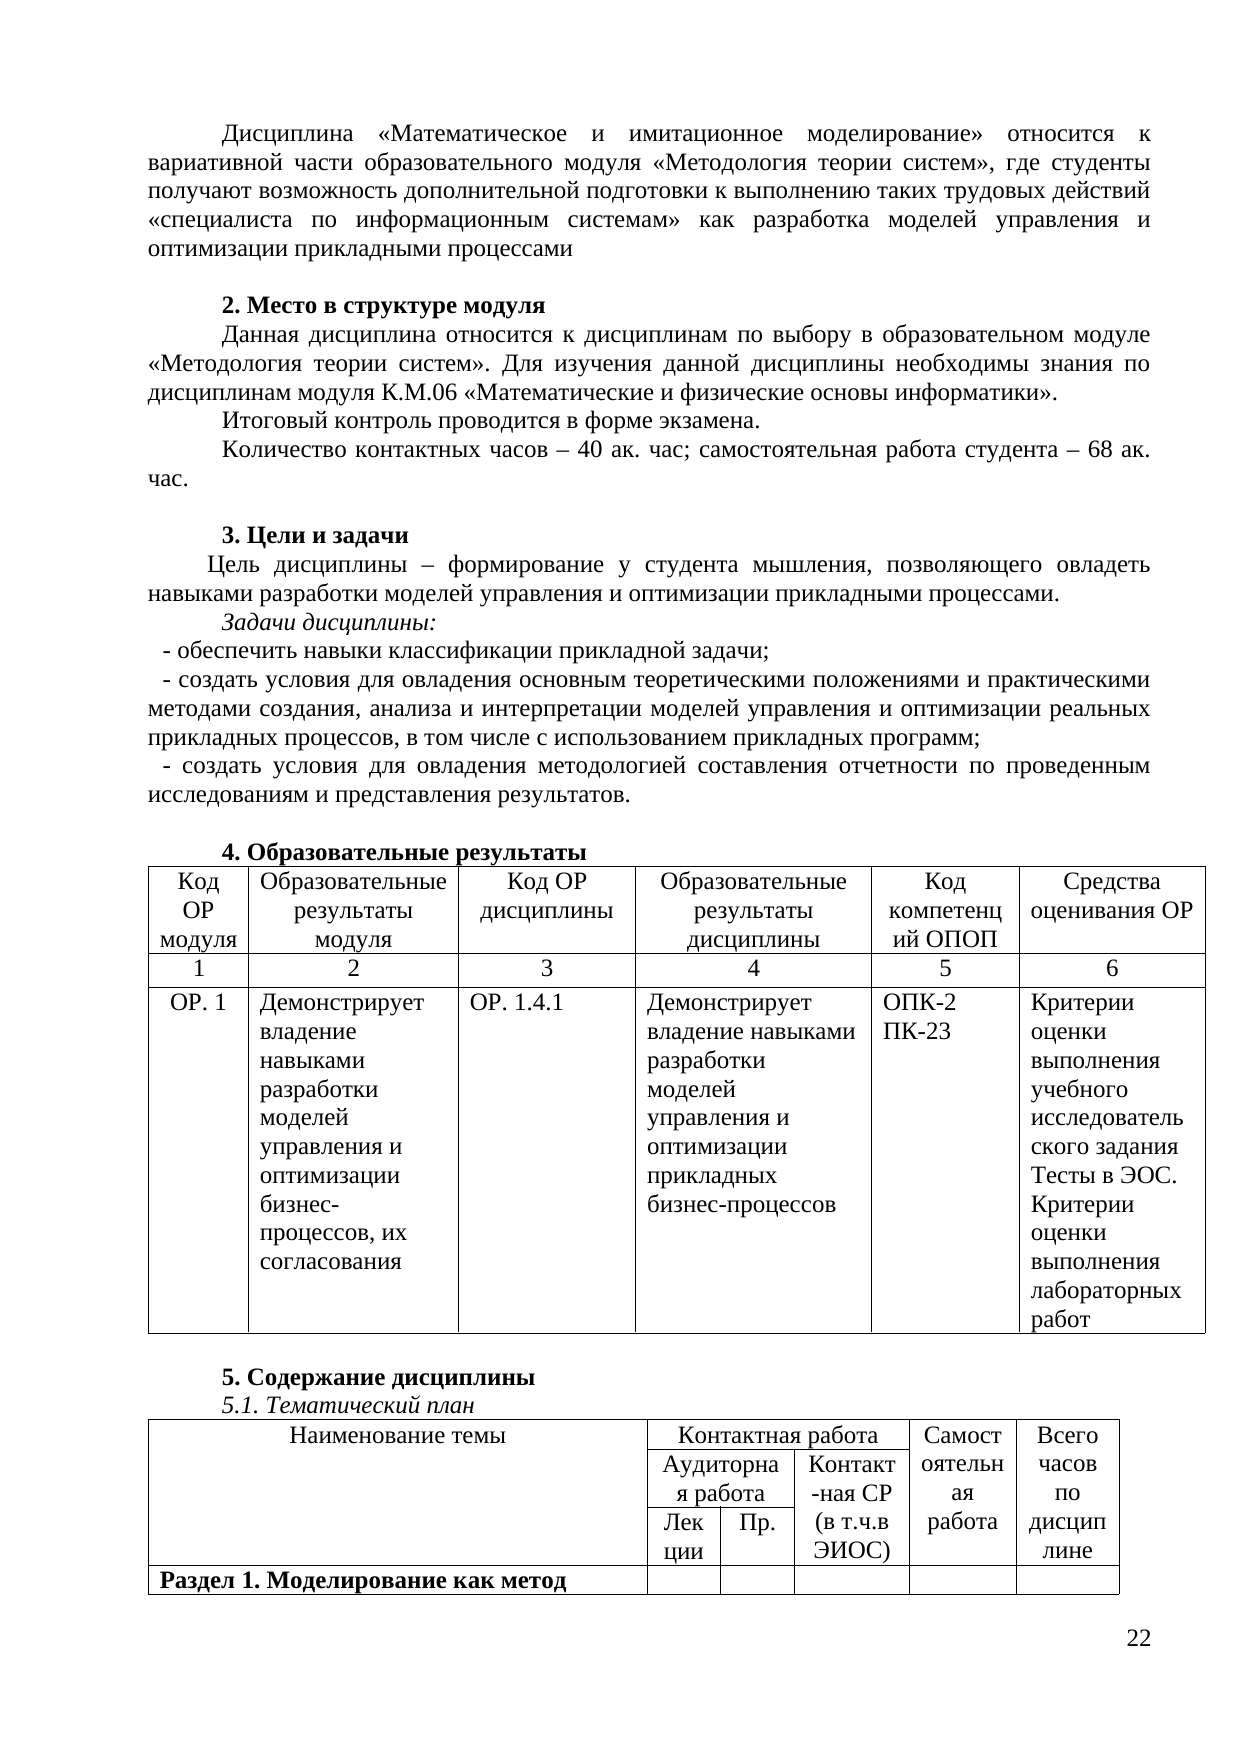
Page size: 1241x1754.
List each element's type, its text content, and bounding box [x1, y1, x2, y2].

text 4. Образовательные результаты [148, 837, 1152, 866]
table_header Образовательные результаты дисциплины [636, 867, 871, 952]
table_cell [910, 1566, 1016, 1594]
text Данная дисциплина относится к дисциплинам по выбору в образовательном модуле «Методология теории систем». Для изучения данной дисциплины необходимы знания по дисциплинам модуля К.М.06 «Математические и физические основы информатики». [148, 319, 1152, 406]
table_cell 4 [636, 954, 871, 987]
text Итоговый контроль проводится в форме экзамена. [148, 406, 1152, 434]
table_cell 3 [459, 954, 635, 987]
table_cell [648, 1566, 720, 1594]
text 5. Содержание дисциплины [148, 1362, 1152, 1390]
table_cell Лекции [648, 1508, 720, 1564]
table_cell [795, 1566, 909, 1594]
table_header Код ОР модуля [149, 867, 248, 952]
text - создать условия для овладения основным теоретическими положениями и практическими методами создания, анализа и интерпретации моделей управления и оптимизации реальных прикладных процессов, в том числе с использованием прикладных программ; [148, 664, 1152, 751]
text - обеспечить навыки классификации прикладной задачи; [148, 636, 1152, 664]
table_cell Демонстрирует владение навыками разработки моделей управления и оптимизации прикладных бизнес-процессов [636, 988, 871, 1332]
table_header Код ОР дисциплины [459, 867, 635, 952]
table_cell Аудиторная работа [648, 1450, 794, 1506]
text Цель дисциплины – формирование у студента мышления, позволяющего овладеть навыками разработки моделей управления и оптимизации прикладными процессами. [148, 549, 1152, 607]
table_cell ОР. 1 [149, 988, 248, 1332]
table_header Образовательные результаты модуля [249, 867, 458, 952]
table_header Код компетенций ОПОП [872, 867, 1019, 952]
table_cell ОР. 1.4.1 [459, 988, 635, 1332]
text 5.1. Тематический план [148, 1390, 1152, 1419]
table_cell Контакт-ная СР (в т.ч.в ЭИОС) [795, 1450, 909, 1564]
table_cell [149, 1566, 647, 1594]
text Количество контактных часов – 40 ак. час; самостоятельная работа студента – 68 ак. час. [148, 434, 1152, 492]
table_cell [721, 1566, 794, 1594]
text Задачи дисциплины: [148, 607, 1152, 636]
table_cell 5 [872, 954, 1019, 987]
text - создать условия для овладения методологией составления отчетности по проведенным исследованиям и представления результатов. [148, 751, 1152, 808]
table_cell ОПК-2 ПК-23 [872, 988, 1019, 1332]
table_cell 2 [249, 954, 458, 987]
table_header Самостоятельная работа [910, 1420, 1016, 1564]
table_header Средства оценивания ОР [1020, 867, 1205, 952]
table_header Контактная работа [648, 1420, 909, 1448]
table_header Наименование темы [149, 1420, 647, 1564]
text Дисциплина «Математическое и имитационное моделирование» относится к вариативной части образовательного модуля «Методология теории систем», где студенты получают возможность дополнительной подготовки к выполнению таких трудовых действий «специалиста по информационным системам» как разработка моделей управления и оптимизации прикладными процессами [148, 118, 1152, 262]
table_cell Пр. [721, 1508, 794, 1564]
text 3. Цели и задачи [148, 521, 1152, 549]
table_header Всего часов по дисциплине [1017, 1420, 1119, 1564]
table_cell 6 [1020, 954, 1205, 987]
text 2. Место в структуре модуля [148, 291, 1152, 319]
table_cell 1 [149, 954, 248, 987]
table_cell [1017, 1566, 1119, 1594]
table_cell Критерии оценки выполнения учебного исследовательского задания Тесты в ЭОС. Критерии оценки выполнения лабораторных работ [1020, 988, 1205, 1332]
table_cell Демонстрирует владение навыками разработки моделей управления и оптимизации бизнес-процессов, их согласования [249, 988, 458, 1332]
